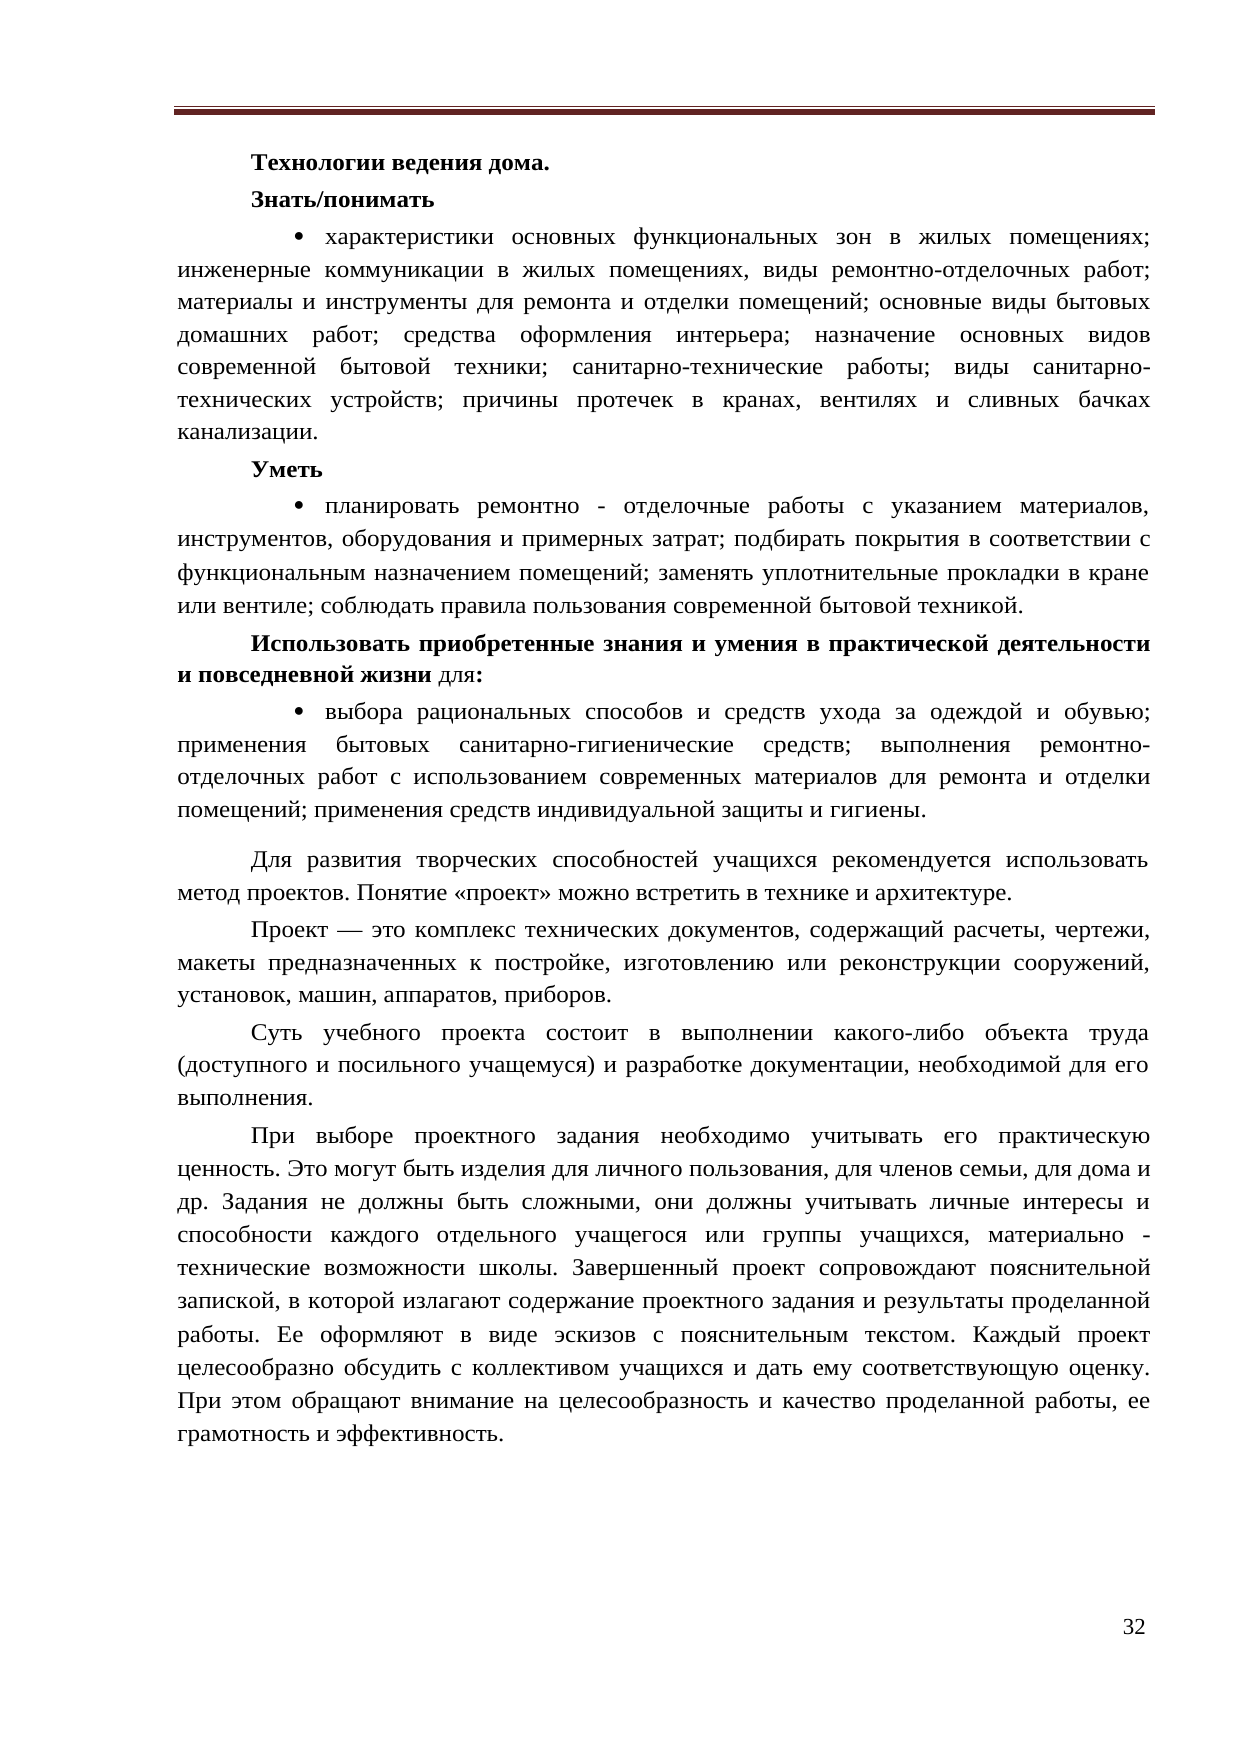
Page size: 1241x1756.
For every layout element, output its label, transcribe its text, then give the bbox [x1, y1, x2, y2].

text Уметь [251, 455, 1165, 483]
text Проект — это комплекс технических документов, содержащий расчеты, чертежи, макеты предназначенных к постройке, изготовлению или реконструкции сооружений, установок, машин, аппаратов, приборов. [177, 915, 1152, 1008]
text Для развития творческих способностей учащихся рекомендуется использовать метод проектов. Понятие «проект» можно встретить в технике и архитектуре. [177, 845, 1149, 905]
list планировать ремонтно - отделочные работы с указанием материалов, инструментов, оборудования и примерных затрат; подбирать покрытия в соответствии с функциональным назначением помещений; заменять уплотнительные прокладки в кране или вентиле; соблюдать правила пользования современной бытовой техникой. [177, 491, 1151, 618]
list выбора рациональных способов и средств ухода за одеждой и обувью; применения бытовых санитарно-гигиенические средств; выполнения ремонтно- отделочных работ с использованием современных материалов для ремонта и отделки помещений; применения средств индивидуальной защиты и гигиены. [177, 697, 1152, 822]
text Использовать приобретенные знания и умения в практической деятельности и повседневной жизни для: [177, 629, 1151, 687]
list характеристики основных функциональных зон в жилых помещениях; инженерные коммуникации в жилых помещениях, виды ремонтно-отделочных работ; материалы и инструменты для ремонта и отделки помещений; основные виды бытовых домашних работ; средства оформления интерьера; назначение основных видов современной бытовой техники; санитарно-технические работы; виды санитарно- технических устройств; причины протечек в кранах, вентилях и сливных бачках канализации. [177, 222, 1152, 445]
text Суть учебного проекта состоит в выполнении какого-либо объекта труда (доступного и посильного учащемуся) и разработке документации, необходимой для его выполнения. [177, 1018, 1150, 1110]
text При выборе проектного задания необходимо учитывать его практическую ценность. Это могут быть изделия для личного пользования, для членов семьи, для дома и др. Задания не должны быть сложными, они должны учитывать личные интересы и способности каждого отдельного учащегося или группы учащихся, материально - технические возможности школы. Завершенный проект сопровождают пояснительной запиской, в которой излагают содержание проектного задания и результаты проделанной работы. Ее оформляют в виде эскизов с пояснительным текстом. Каждый проект целесообразно обсудить с коллективом учащихся и дать ему соответствующую оценку. При этом обращают внимание на целесообразность и качество проделанной работы, ее грамотность и эффективность. [177, 1121, 1152, 1447]
text Технологии ведения дома. Знать/понимать [251, 148, 636, 213]
